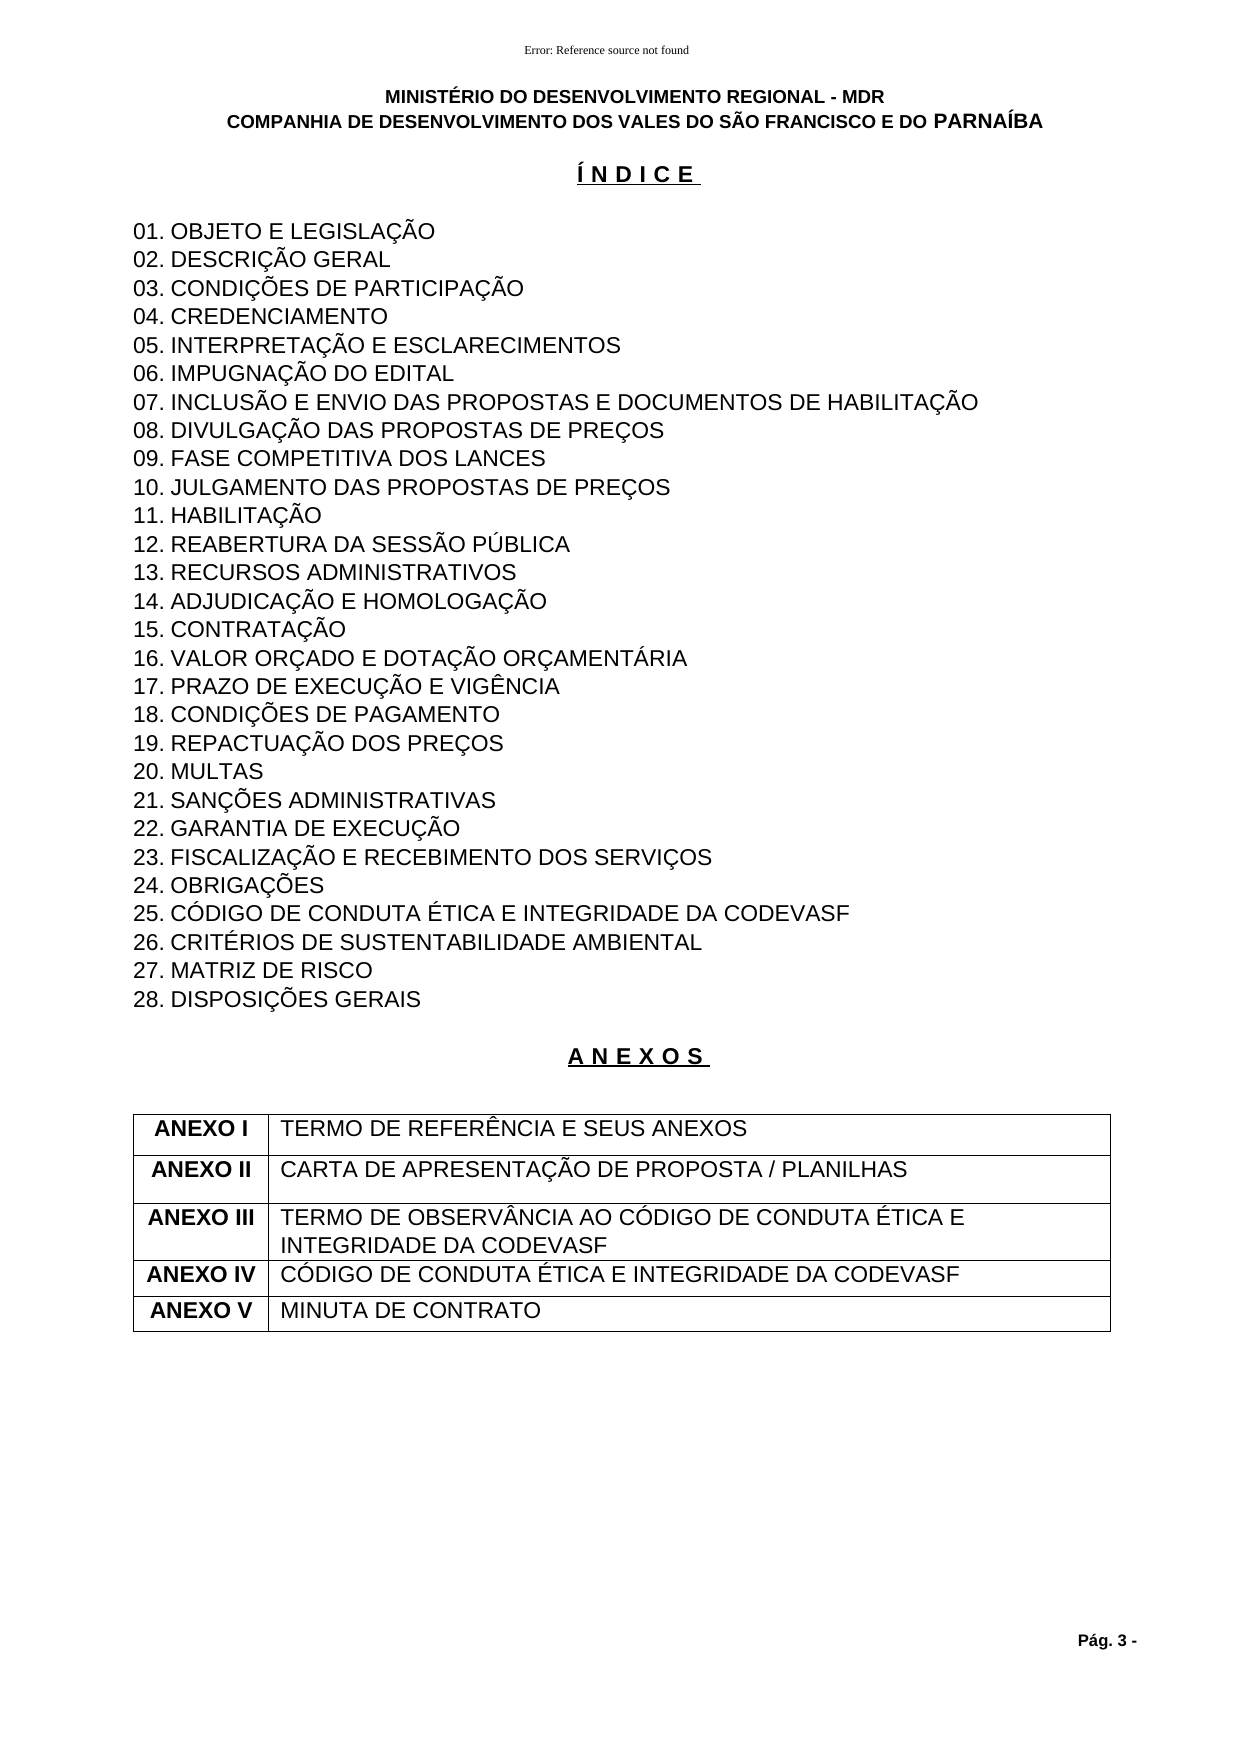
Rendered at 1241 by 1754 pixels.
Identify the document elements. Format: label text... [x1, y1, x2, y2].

list HABILITAÇÃO [133, 502, 1137, 529]
list RECURSOS ADMINISTRATIVOS [133, 559, 1137, 586]
list INCLUSÃO E ENVIO DAS PROPOSTAS E DOCUMENTOS DE HABILITAÇÃO [133, 388, 1137, 415]
table_cell ANEXO III [134, 1204, 268, 1260]
table_cell CÓDIGO DE CONDUTA ÉTICA E INTEGRIDADE DA CODEVASF [269, 1261, 1110, 1296]
list CREDENCIAMENTO [133, 303, 1137, 329]
table_header TERMO DE REFERÊNCIA E SEUS ANEXOS [269, 1115, 1110, 1155]
list CRITÉRIOS DE SUSTENTABILIDADE AMBIENTAL [133, 929, 1137, 955]
list DISPOSIÇÕES GERAIS [133, 986, 1137, 1012]
table_header ANEXO I [134, 1115, 268, 1155]
text ÍNDICE [133, 161, 1137, 187]
subtitle ANEXOS [133, 1043, 1137, 1069]
list DIVULGAÇÃO DAS PROPOSTAS DE PREÇOS [133, 417, 1137, 443]
list OBJETO E LEGISLAÇÃO [133, 218, 1137, 244]
list DESCRIÇÃO GERAL [133, 246, 1137, 273]
list VALOR ORÇADO E DOTAÇÃO ORÇAMENTÁRIA [133, 644, 1137, 671]
list PRAZO DE EXECUÇÃO E VIGÊNCIA [133, 673, 1137, 699]
list CONDIÇÕES DE PARTICIPAÇÃO [133, 275, 1137, 301]
list MULTAS [133, 758, 1137, 784]
table_cell TERMO DE OBSERVÂNCIA AO CÓDIGO DE CONDUTA ÉTICA E INTEGRIDADE DA CODEVASF [269, 1204, 1110, 1260]
list ADJUDICAÇÃO E HOMOLOGAÇÃO [133, 588, 1137, 614]
list SANÇÕES ADMINISTRATIVAS [133, 787, 1137, 813]
list OBRIGAÇÕES [133, 872, 1137, 898]
list JULGAMENTO DAS PROPOSTAS DE PREÇOS [133, 474, 1137, 500]
list REPACTUAÇÃO DOS PREÇOS [133, 730, 1137, 756]
list CONTRATAÇÃO [133, 616, 1137, 642]
list REABERTURA DA SESSÃO PÚBLICA [133, 531, 1137, 557]
list FISCALIZAÇÃO E RECEBIMENTO DOS SERVIÇOS [133, 843, 1137, 870]
list IMPUGNAÇÃO DO EDITAL [133, 360, 1137, 386]
table_cell CARTA DE APRESENTAÇÃO DE PROPOSTA / PLANILHAS [269, 1156, 1110, 1203]
list CÓDIGO DE CONDUTA ÉTICA E INTEGRIDADE DA CODEVASF [133, 900, 1137, 927]
list INTERPRETAÇÃO E ESCLARECIMENTOS [133, 332, 1137, 358]
table_cell ANEXO IV [134, 1261, 268, 1296]
list GARANTIA DE EXECUÇÃO [133, 815, 1137, 841]
list FASE COMPETITIVA DOS LANCES [133, 445, 1137, 472]
list CONDIÇÕES DE PAGAMENTO [133, 701, 1137, 728]
list MATRIZ DE RISCO [133, 957, 1137, 984]
table_cell ANEXO II [134, 1156, 268, 1203]
table_cell ANEXO V [134, 1297, 268, 1331]
table_cell MINUTA DE CONTRATO [269, 1297, 1110, 1331]
